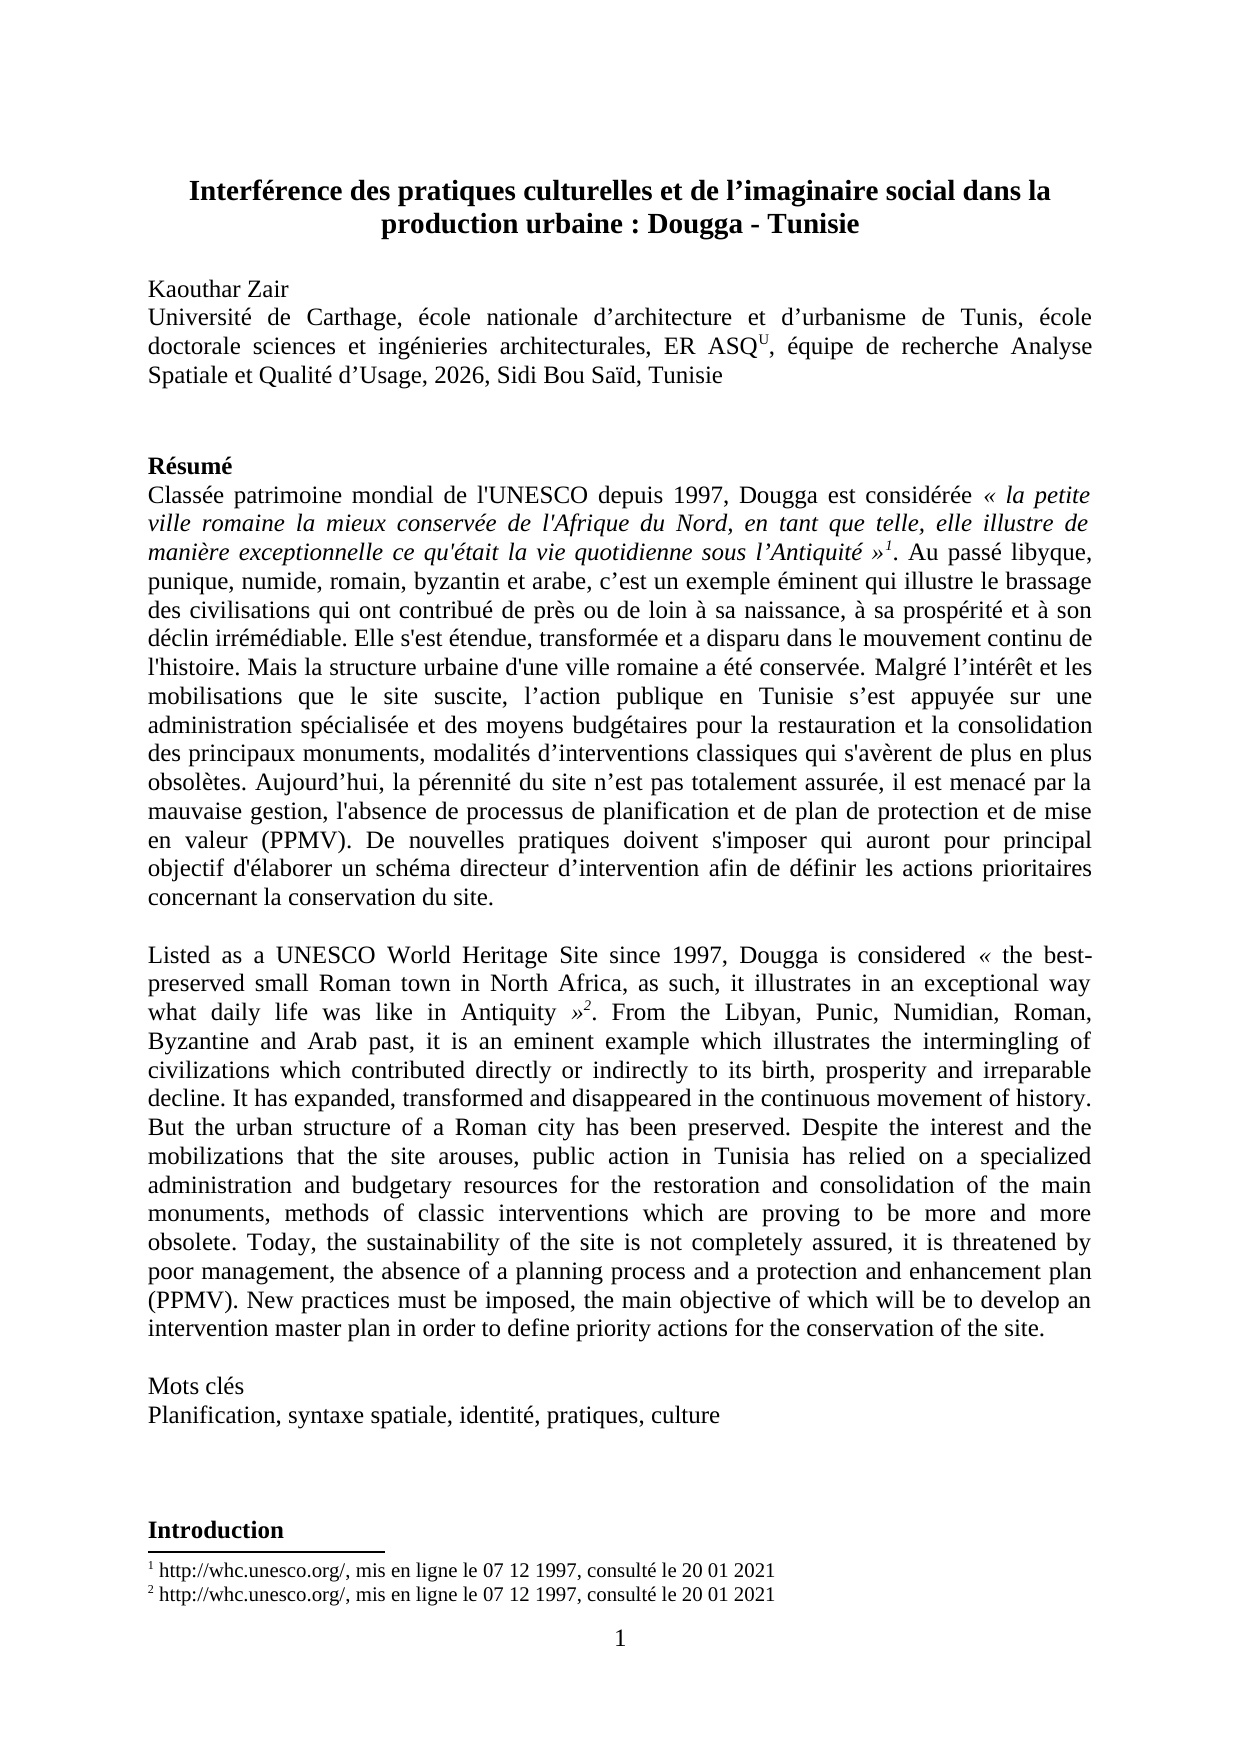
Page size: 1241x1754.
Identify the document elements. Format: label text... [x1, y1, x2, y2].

text Planification, syntaxe spatiale, identité, pratiques, culture [148, 1400, 1093, 1428]
text Kaouthar Zair [148, 274, 1093, 302]
text Résumé [148, 451, 1093, 480]
text Listed as a UNESCO World Heritage Site since 1997, Dougga is considered « the best-preserved small Roman town in North Africa, as such, it illustrates in an exceptional way what daily life was like in Antiquity ». From the Libyan, Punic, Numidian, Roman, Byzantine and Arab past, it is an eminent example which illustrates the intermingling of civilizations which contributed directly or indirectly to its birth, prosperity and irreparable decline. It has expanded, transformed and disappeared in the continuous movement of history. But the urban structure of a Roman city has been preserved. Despite the interest and the mobilizations that the site arouses, public action in Tunisia has relied on a specialized administration and budgetary resources for the restoration and consolidation of the main monuments, methods of classic interventions which are proving to be more and more obsolete. Today, the sustainability of the site is not completely assured, it is threatened by poor management, the absence of a planning process and a protection and enhancement plan (PPMV). New practices must be imposed, the main objective of which will be to develop an intervention master plan in order to define priority actions for the conservation of the site. [148, 940, 1093, 1342]
text Introduction [148, 1515, 1093, 1543]
text Classée patrimoine mondial de l'UNESCO depuis 1997, Dougga est considérée « la petite ville romaine la mieux conservée de l'Afrique du Nord, en tant que telle, elle illustre de manière exceptionnelle ce qu'était la vie quotidienne sous l’Antiquité ». Au passé libyque, punique, numide, romain, byzantin et arabe, c’est un exemple éminent qui illustre le brassage des civilisations qui ont contribué de près ou de loin à sa naissance, à sa prospérité et à son déclin irrémédiable. Elle s'est étendue, transformée et a disparu dans le mouvement continu de l'histoire. Mais la structure urbaine d'une ville romaine a été conservée. Malgré l’intérêt et les mobilisations que le site suscite, l’action publique en Tunisie s’est appuyée sur une administration spécialisée et des moyens budgétaires pour la restauration et la consolidation des principaux monuments, modalités d’interventions classiques qui s'avèrent de plus en plus obsolètes. Aujourd’hui, la pérennité du site n’est pas totalement assurée, il est menacé par la mauvaise gestion, l'absence de processus de planification et de plan de protection et de mise en valeur (PPMV). De nouvelles pratiques doivent s'imposer qui auront pour principal objectif d'élaborer un schéma directeur d’intervention afin de définir les actions prioritaires concernant la conservation du site. [148, 480, 1093, 911]
text Mots clés [148, 1371, 1093, 1400]
text Interférence des pratiques culturelles et de l’imaginaire social dans la production urbaine : Dougga - Tunisie [148, 173, 1093, 240]
text Université de Carthage, école nationale d’architecture et d’urbanisme de Tunis, école doctorale sciences et ingénieries architecturales, ER ASQU, équipe de recherche Analyse Spatiale et Qualité d’Usage, 2026, Sidi Bou Saïd, Tunisie [148, 302, 1093, 389]
